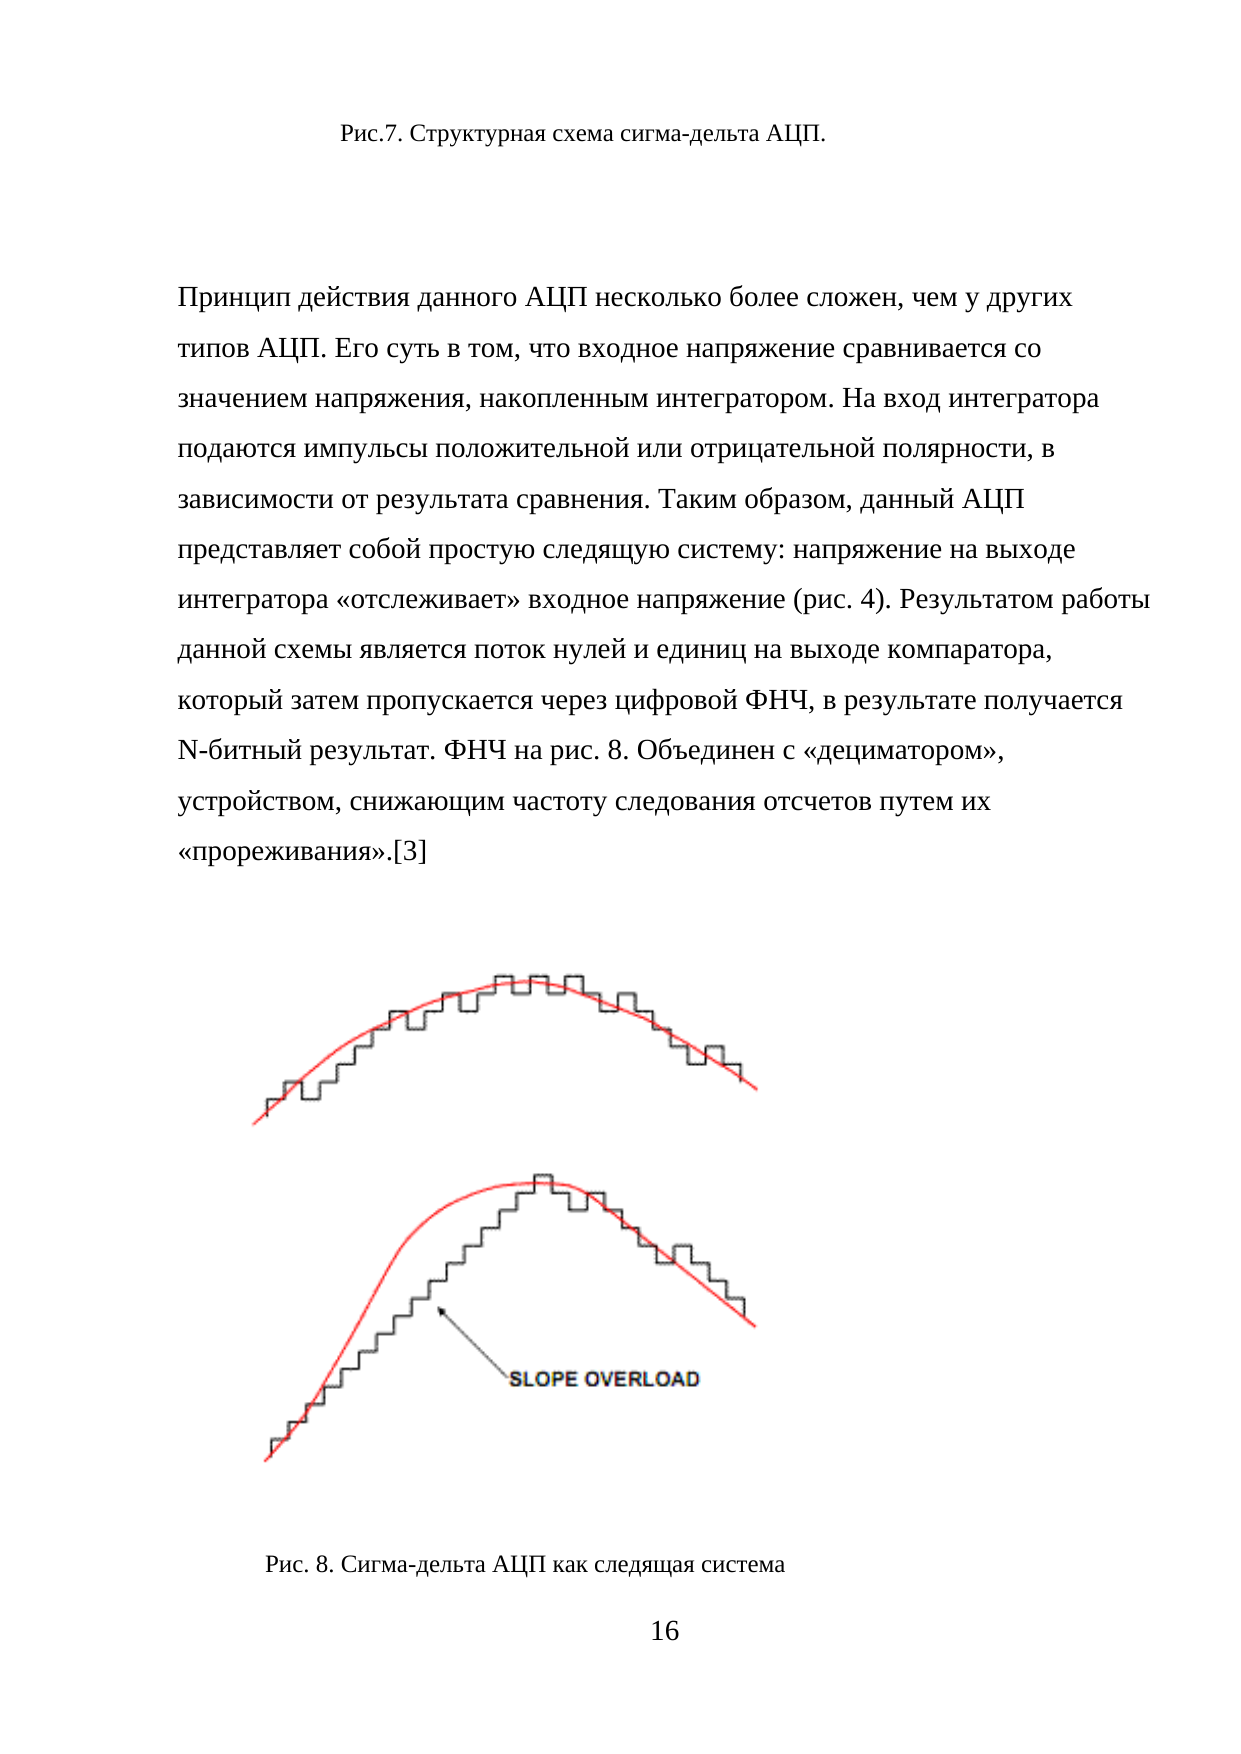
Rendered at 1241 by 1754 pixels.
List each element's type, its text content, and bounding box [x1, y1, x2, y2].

picture [177, 927, 909, 1491]
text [177, 279, 1152, 1578]
text Рис.7. Структурная схема сигма-дельта АЦП. [177, 118, 1152, 242]
